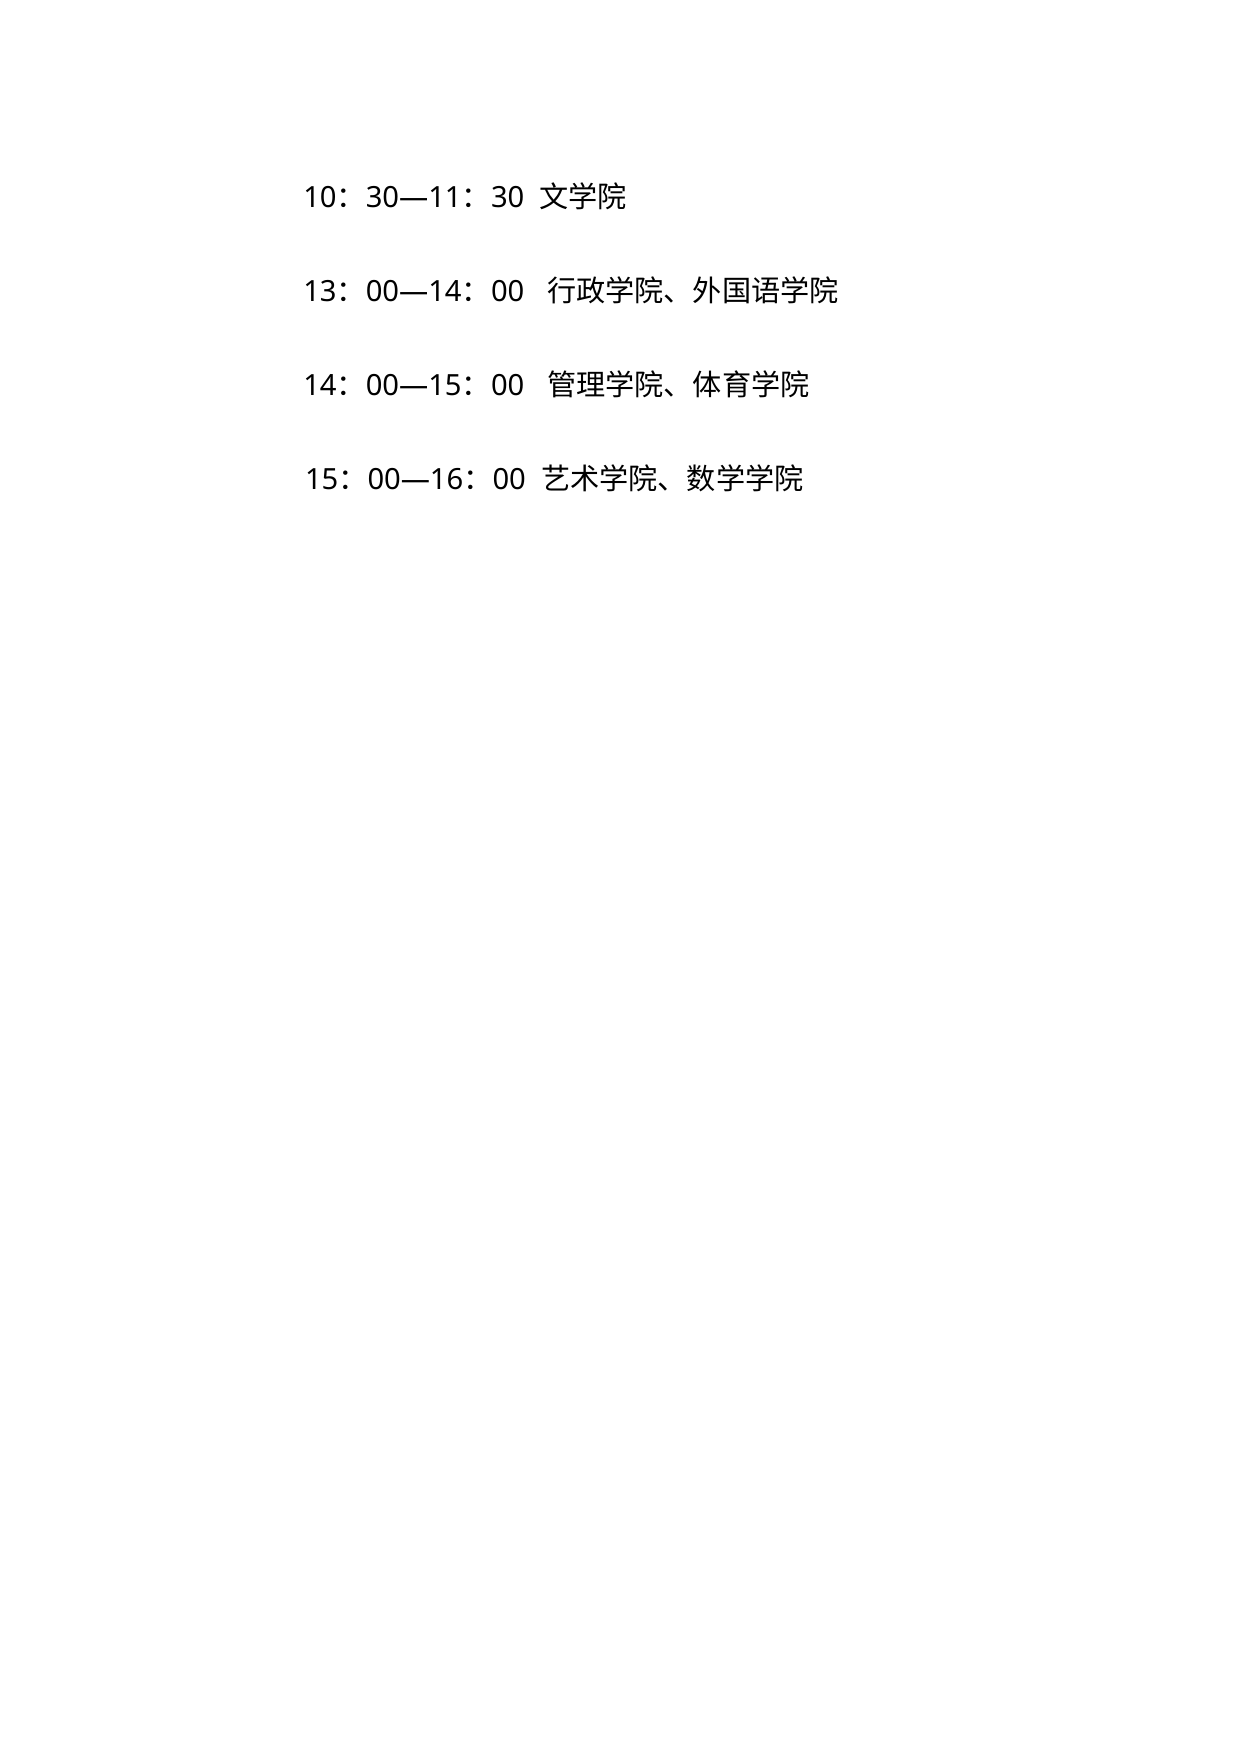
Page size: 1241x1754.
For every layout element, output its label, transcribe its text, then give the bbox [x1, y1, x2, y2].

text 10：30—11：30 文学院 [187, 162, 1053, 227]
text 15：00—16：00 艺术学院、数学学院 [187, 444, 1053, 509]
text 14：00—15：00 管理学院、体育学院 [187, 350, 1053, 415]
text 13：00—14：00 行政学院、外国语学院 [187, 256, 1053, 321]
